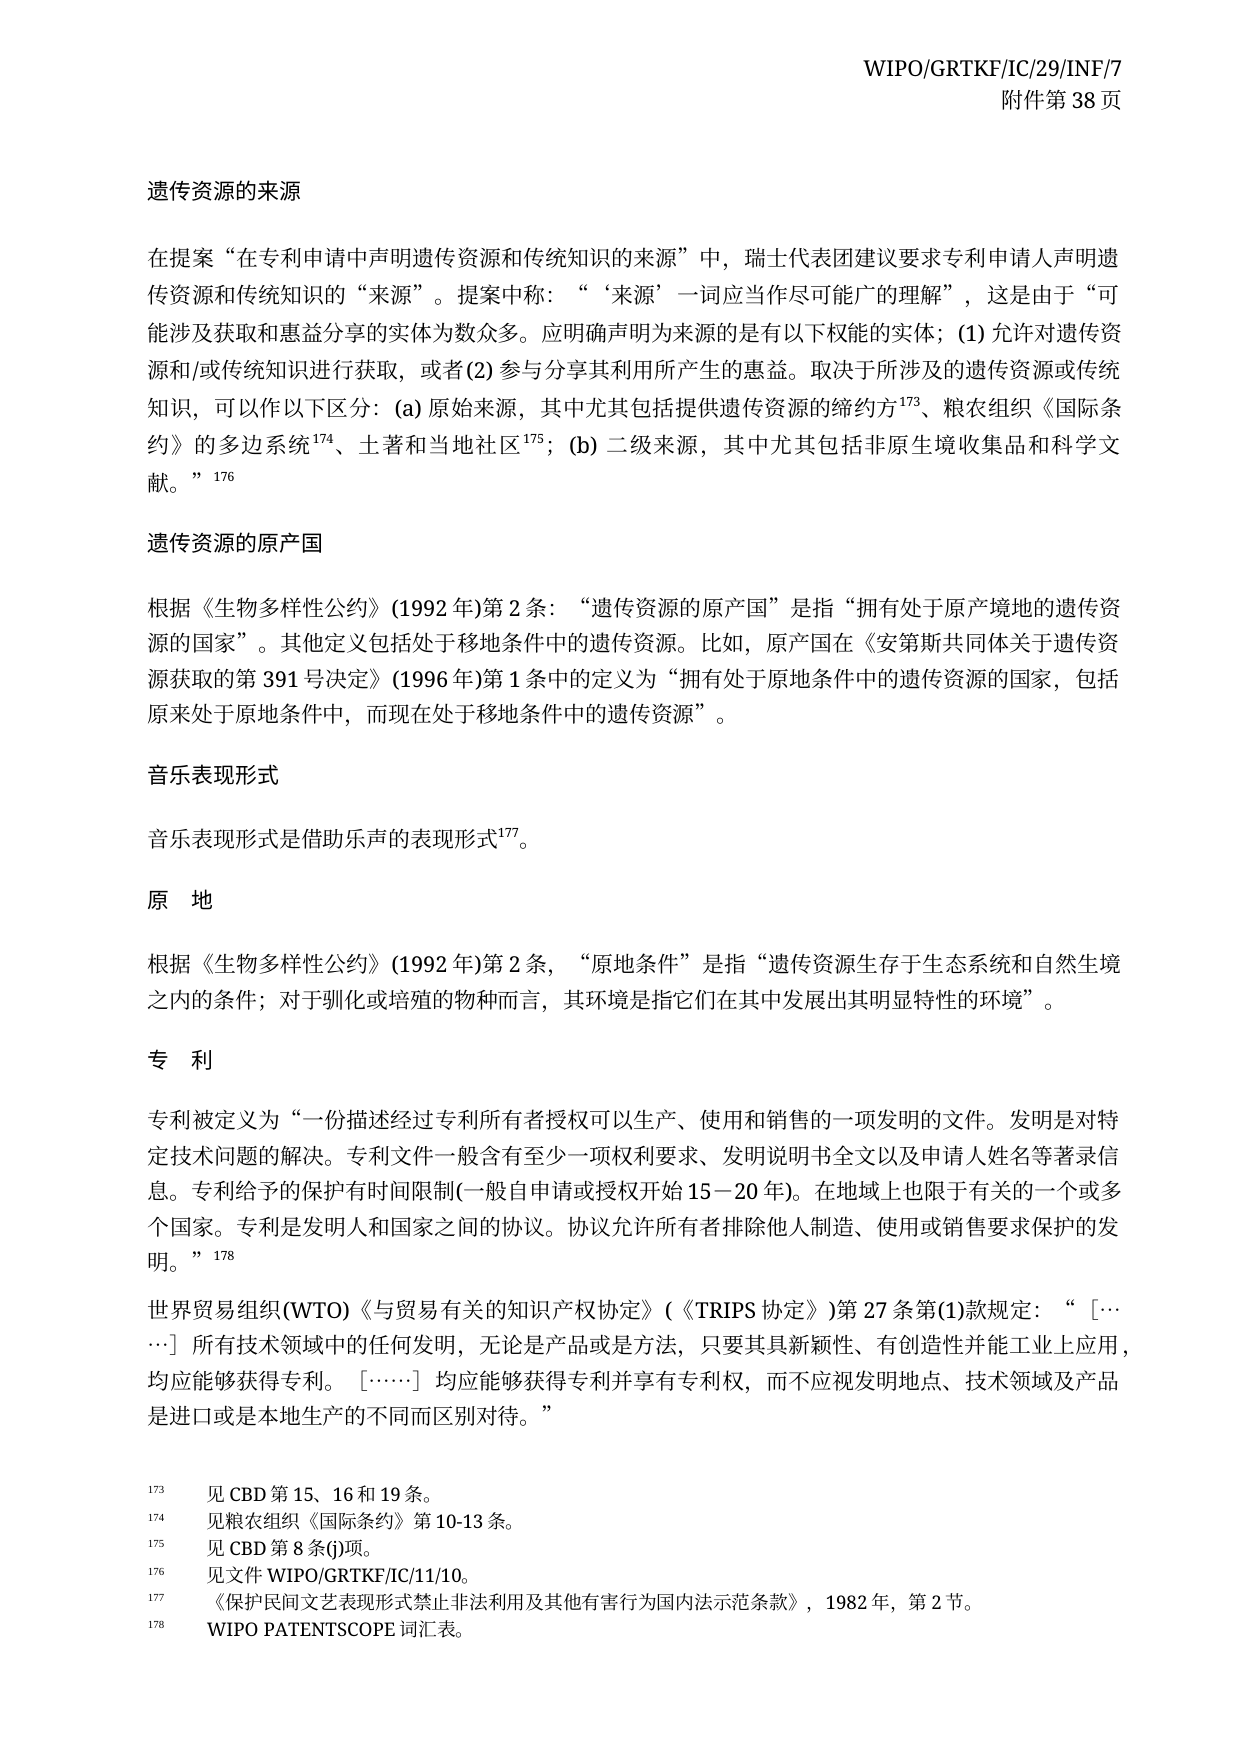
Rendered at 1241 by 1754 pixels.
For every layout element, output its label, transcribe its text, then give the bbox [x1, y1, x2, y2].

text 遗传资源的原产国 [148, 523, 1122, 558]
text 根据《生物多样性公约》(1992年)第2条：“遗传资源的原产国”是指“拥有处于原产境地的遗传资源的国家”。其他定义包括处于移地条件中的遗传资源。比如，原产国在《安第斯共同体关于遗传资源获取的第391号决定》(1996年)第1条中的定义为“拥有处于原地条件中的遗传资源的国家，包括原来处于原地条件中，而现在处于移地条件中的遗传资源”。 [148, 587, 1122, 729]
text 音乐表现形式是借助乐声的表现形式。 [148, 818, 1122, 854]
text 遗传资源的来源 [148, 168, 1122, 206]
text 音乐表现形式 [148, 754, 1122, 789]
text 在提案“在专利申请中声明遗传资源和传统知识的来源”中，瑞士代表团建议要求专利申请人声明遗传资源和传统知识的“来源”。提案中称：“‘来源’一词应当作尽可能广的理解”，这是由于“可能涉及获取和惠益分享的实体为数众多。应明确声明为来源的是有以下权能的实体；(1) 允许对遗传资源和/或传统知识进行获取，或者(2) 参与分享其利用所产生的惠益。取决于所涉及的遗传资源或传统知识，可以作以下区分：(a) 原始来源，其中尤其包括提供遗传资源的缔约方、粮农组织《国际条约》的多边系统、土著和当地社区；(b) 二级来源，其中尤其包括非原生境收集品和科学文献。” [148, 235, 1122, 498]
text 根据《生物多样性公约》(1992年)第2条，“原地条件”是指“遗传资源生存于生态系统和自然生境之内的条件；对于驯化或培殖的物种而言，其环境是指它们在其中发展出其明显特性的环境”。 [148, 943, 1122, 1014]
text 原 地 [148, 879, 1122, 914]
text 专 利 [148, 1039, 1122, 1075]
text 专利被定义为“一份描述经过专利所有者授权可以生产、使用和销售的一项发明的文件。发明是对特定技术问题的解决。专利文件一般含有至少一项权利要求、发明说明书全文以及申请人姓名等著录信息。专利给予的保护有时间限制(一般自申请或授权开始15－20年)。在地域上也限于有关的一个或多个国家。专利是发明人和国家之间的协议。协议允许所有者排除他人制造、使用或销售要求保护的发明。” [148, 1100, 1122, 1277]
text 世界贸易组织(WTO)《与贸易有关的知识产权协定》(《TRIPS协定》)第27条第(1)款规定：“［……］所有技术领域中的任何发明，无论是产品或是方法，只要其具新颖性、有创造性并能工业上应用，均应能够获得专利。［……］均应能够获得专利并享有专利权，而不应视发明地点、技术领域及产品是进口或是本地生产的不同而区别对待。” [148, 1289, 1122, 1431]
